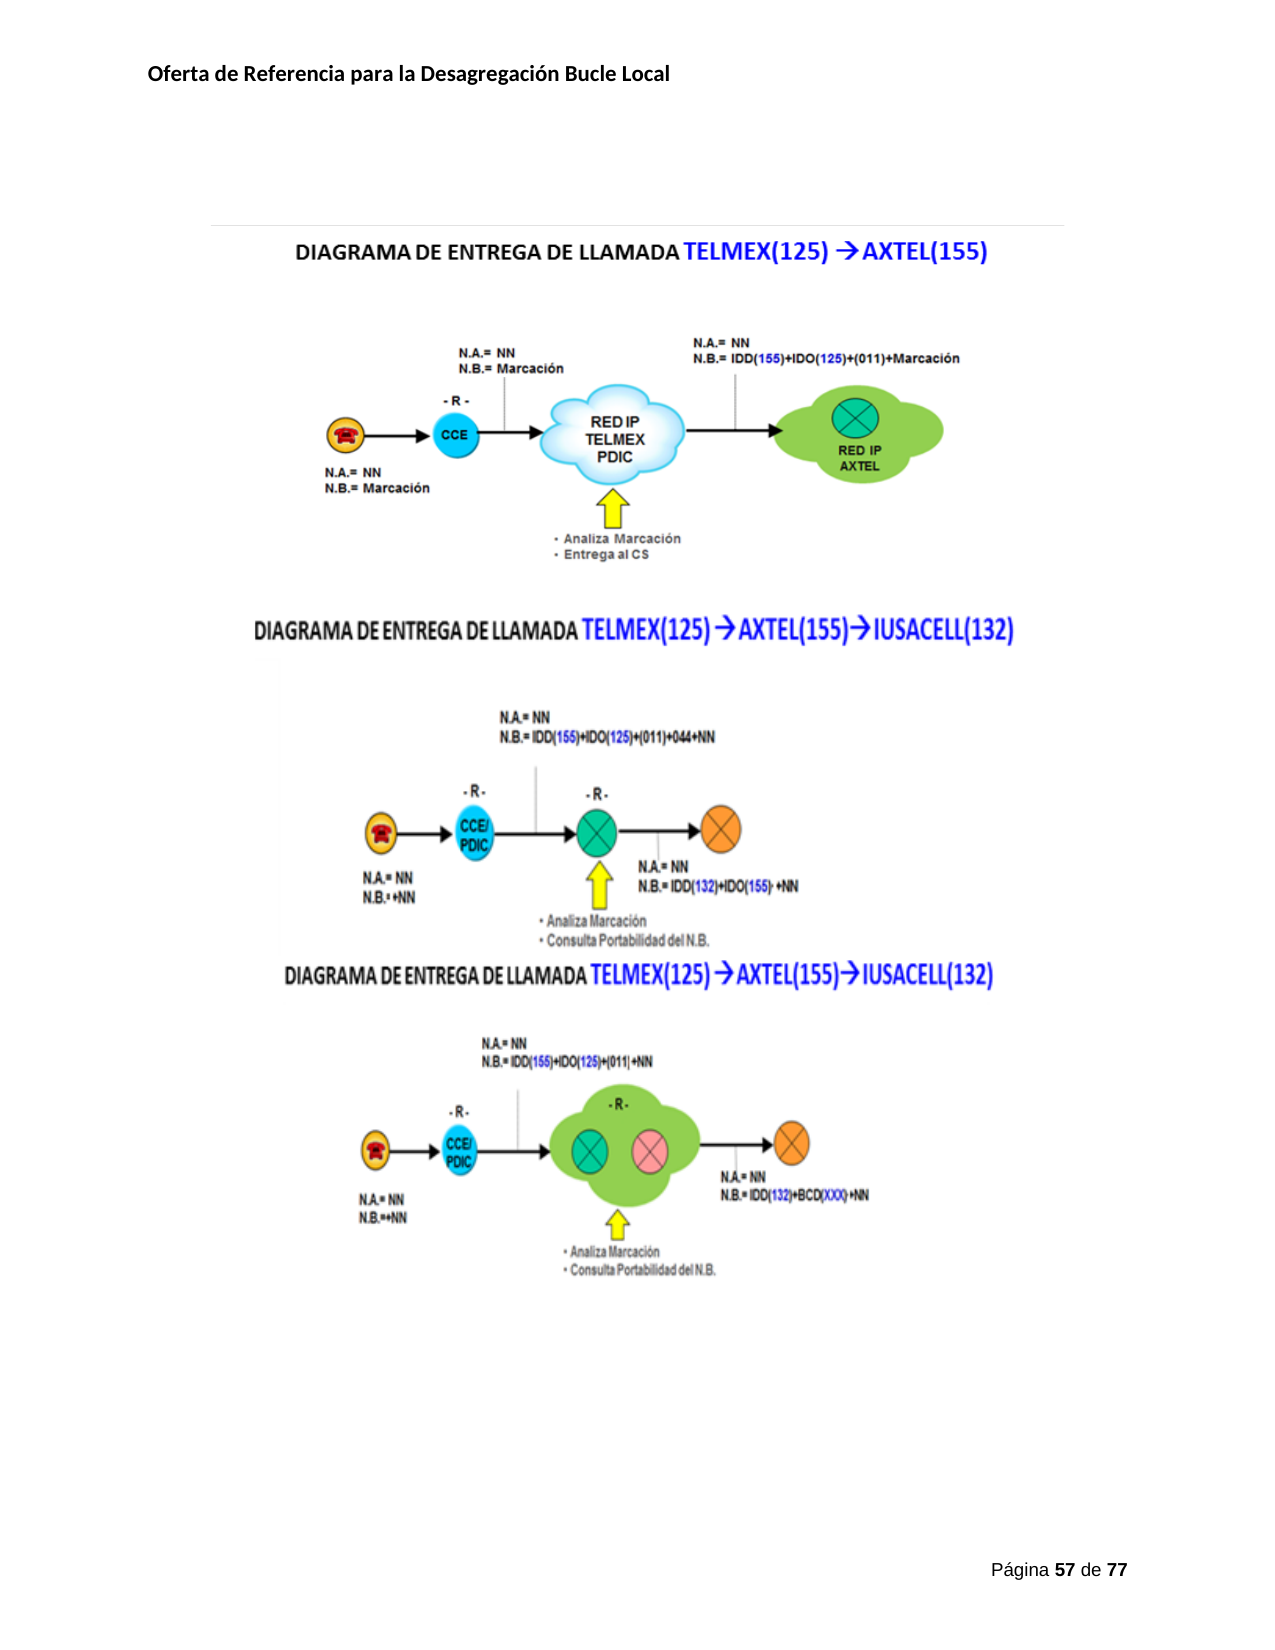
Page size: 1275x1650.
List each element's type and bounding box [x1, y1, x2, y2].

picture [276, 960, 999, 1282]
picture [254, 607, 1021, 956]
picture [210, 224, 1065, 604]
